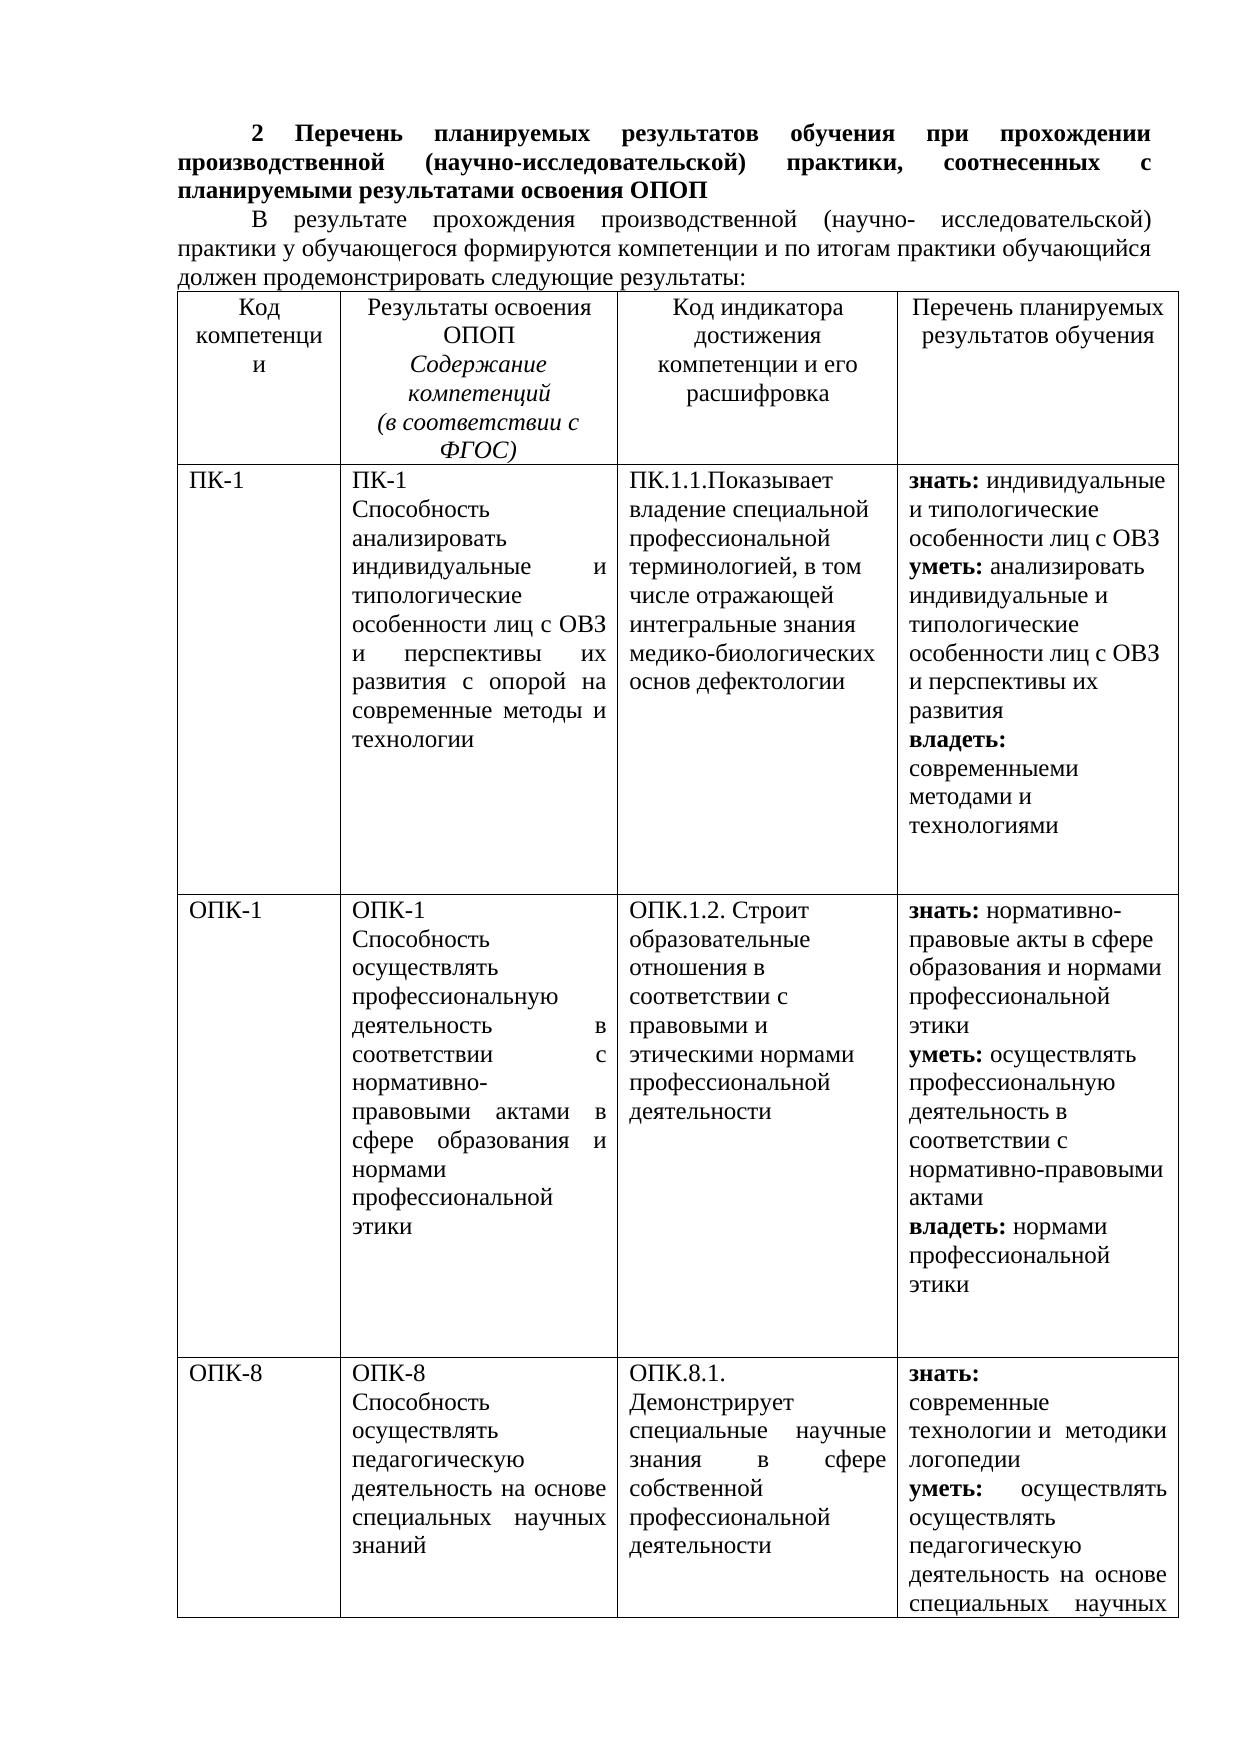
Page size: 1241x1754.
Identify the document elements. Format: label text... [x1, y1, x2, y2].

table_cell ПК-1 Способность анализировать индивидуальные и типологические особенности лиц с ОВЗ и перспективы их развития с опорой на современные методы и технологии [341, 465, 617, 894]
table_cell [618, 1358, 897, 1617]
table_header Результаты освоения ОПОП Содержание компетенций (в соответствии с ФГОС) [341, 292, 617, 464]
table_cell ОПК-1 Способность осуществлять профессиональную деятельность в соответствии с нормативно-правовыми актами в сфере образования и нормами профессиональной этики [341, 895, 617, 1357]
text В результате прохождения производственной (научно- исследовательской) практики у обучающегося формируются компетенции и по итогам практики обучающийся должен продемонстрировать следующие результаты: [177, 204, 1152, 291]
table_cell знать: индивидуальные и типологические особенности лиц с ОВЗ уметь: анализировать индивидуальные и типологические особенности лиц с ОВЗ и перспективы их развития владеть: современныеми методами и технологиями [898, 465, 1178, 894]
table_cell ОПК.1.2. Строит образовательные отношения в соответствии с правовыми и этическими нормами профессиональной деятельности [618, 895, 897, 1357]
table_cell ПК.1.1.Показывает владение специальной профессиональной терминологией, в том числе отражающей интегральные знания медико-биологических основ дефектологии [618, 465, 897, 894]
text 2 Перечень планируемых результатов обучения при прохождении производственной (научно-исследовательской) практики, соотнесенных с планируемыми результатами освоения ОПОП [177, 118, 1152, 204]
table_header Код индикатора достижения компетенции и его расшифровка [618, 292, 897, 464]
table_header Перечень планируемых результатов обучения [898, 292, 1178, 464]
table_cell ПК-1 [178, 465, 340, 894]
table_header Код компетенции [178, 292, 340, 464]
table_cell ОПК-8 [178, 1358, 340, 1617]
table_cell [898, 1358, 1178, 1617]
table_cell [341, 1358, 617, 1617]
table_cell знать: нормативно- правовые акты в сфере образования и нормами профессиональной этики уметь: осуществлять профессиональную деятельность в соответствии с нормативно-правовыми актами владеть: нормами профессиональной этики [898, 895, 1178, 1357]
table_cell ОПК-1 [178, 895, 340, 1357]
